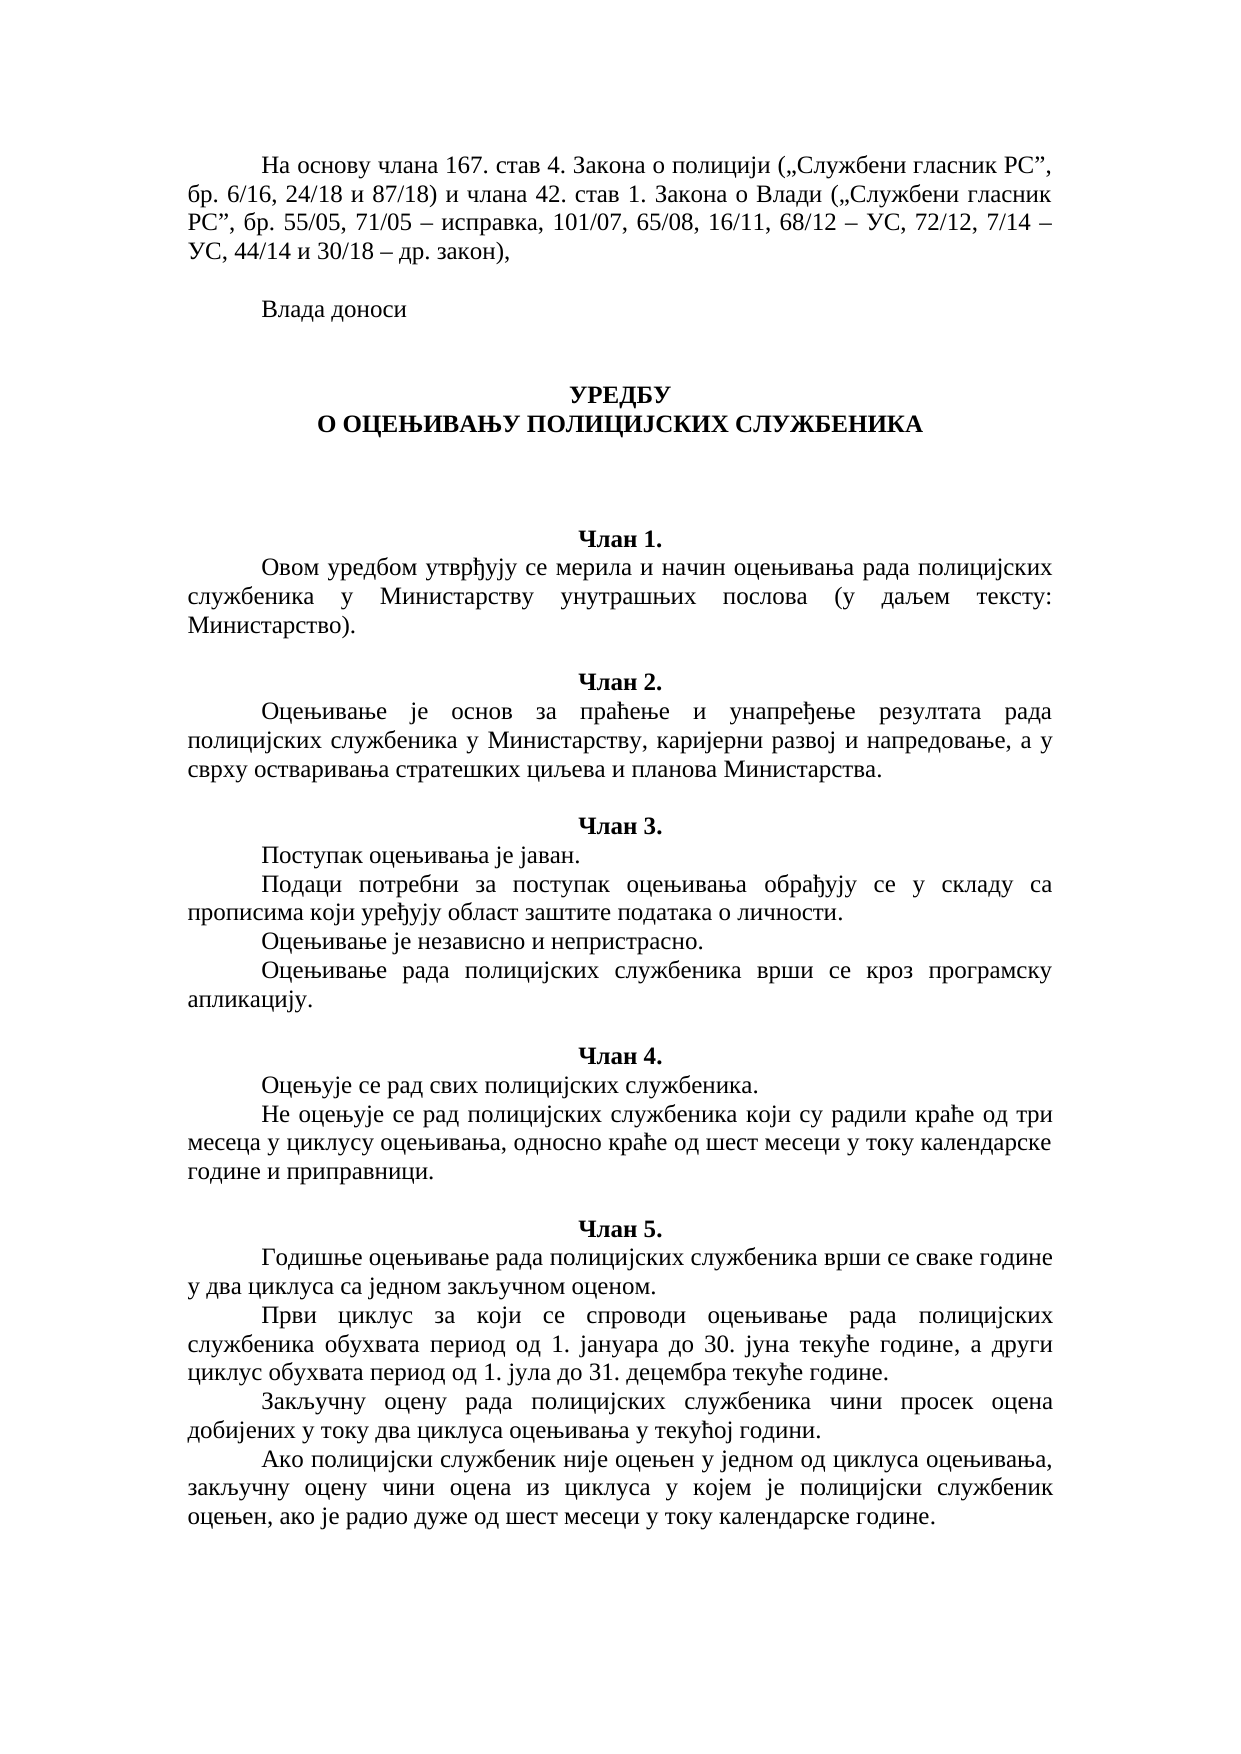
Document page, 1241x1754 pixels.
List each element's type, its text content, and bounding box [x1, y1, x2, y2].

text Оцењивање је основ за праћење и унапређење резултата рада полицијских службеника у Министарству, каријерни развој и напредовање, а у сврху остваривања стратешких циљева и планова Министарства. [187, 696, 1053, 782]
text На основу члана 167. став 4. Закона о полицији („Службени гласник РС”, бр. 6/16, 24/18 и 87/18) и члана 42. став 1. Закона о Влади („Службени гласник РС”, бр. 55/05, 71/05 – исправка, 101/07, 65/08, 16/11, 68/12 – УС, 72/12, 7/14 – УС, 44/14 и 30/18 – др. закон), [187, 150, 1053, 265]
text Поступак оцењивања је јаван. [187, 840, 1053, 869]
text О ОЦЕЊИВАЊУ ПОЛИЦИЈСКИХ СЛУЖБЕНИКА [187, 409, 1053, 437]
text Члан 1. [187, 524, 1053, 552]
text Оцењивање је независно и непристрасно. [187, 926, 1053, 955]
text Оцењивање рада полицијских службеника врши се кроз програмску апликацију. [187, 955, 1053, 1012]
text Овом уредбом утврђују се мерила и начин оцењивања рада полицијских службеника у Министарству унутрашњих послова (у даљем тексту: Министарство). [187, 552, 1053, 639]
text Не оцењује се рад полицијских службеника који су радили краће од три месеца у циклусу оцењивања, односно краће од шест месеци у току календарске године и приправници. [187, 1099, 1053, 1185]
text Члан 5. [187, 1214, 1053, 1242]
text Годишње оцењивање рада полицијских службеника врши се сваке године у два циклуса са једном закључном оценом. [187, 1242, 1053, 1300]
text Закључну оцену рада полицијских службеника чини просек оцена добијених у току два циклуса оцењивања у текућој години. [187, 1386, 1053, 1444]
text Влада доноси [187, 294, 1053, 322]
text Члан 2. [187, 667, 1053, 696]
text Први циклус за који се спроводи оцењивање рада полицијских службеника обухвата период од 1. јануара до 30. јуна текуће године, а други циклус обухвата период од 1. јула до 31. децембра текуће године. [187, 1300, 1053, 1386]
text Подаци потребни за поступак оцењивања обрађују се у складу са прописима који уређују област заштите података о личности. [187, 869, 1053, 926]
text Оцењује се рад свих полицијских службеника. [187, 1070, 1053, 1099]
text Ако полицијски службеник није оцењен у једном од циклуса оцењивања, закључну оцену чини оцена из циклуса у којем је полицијски службеник оцењен, ако је радио дуже од шест месеци у току календарске године. [187, 1444, 1053, 1530]
text Члан 4. [187, 1041, 1053, 1070]
text УРЕДБУ [187, 380, 1053, 409]
text Члан 3. [187, 811, 1053, 840]
